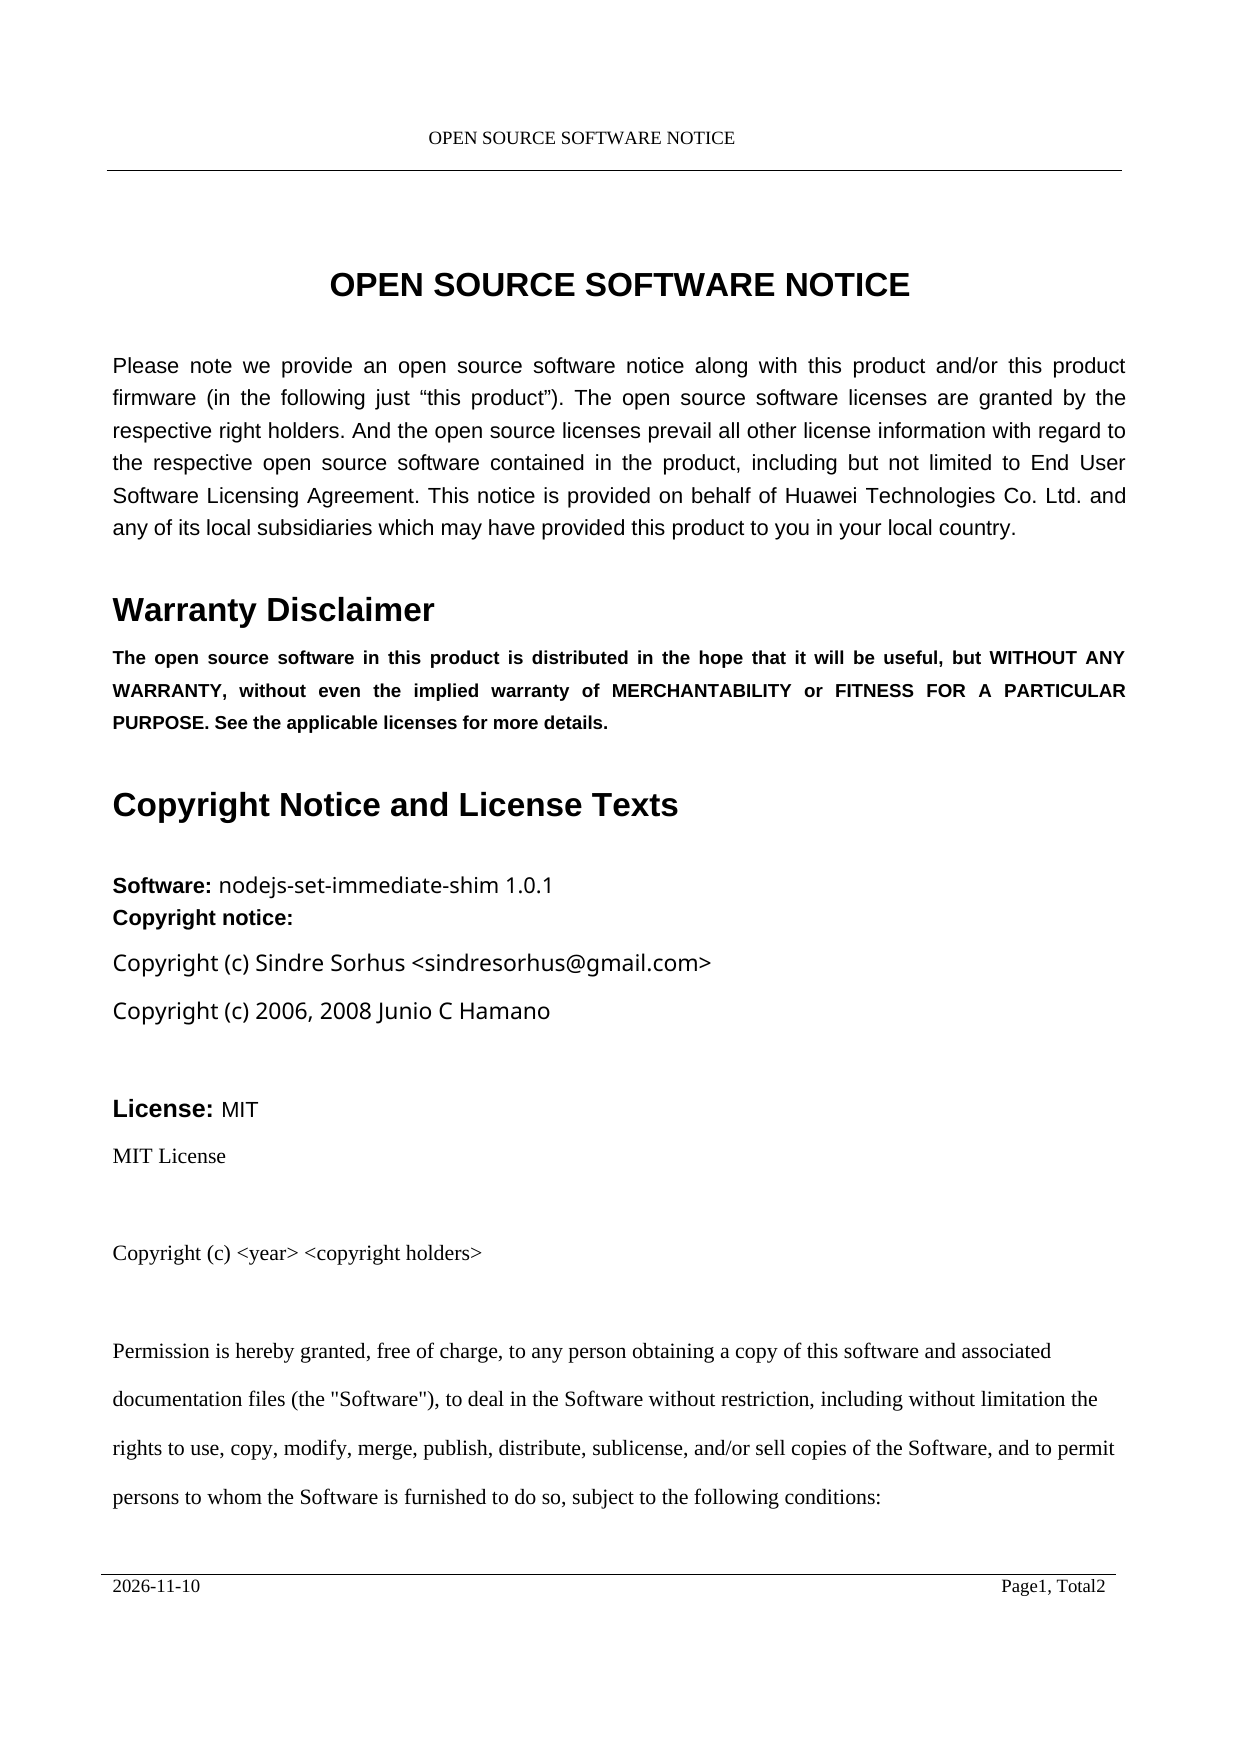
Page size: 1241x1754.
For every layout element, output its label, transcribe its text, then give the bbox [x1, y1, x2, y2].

text The open source software in this product is distributed in the hope that it will be useful, but WITHOUT ANY WARRANTY, without even the implied warranty of MERCHANTABILITY or FITNESS FOR A PARTICULAR PURPOSE. See the applicable licenses for more details. [112, 641, 1128, 739]
text Copyright notice: [112, 901, 1128, 934]
text License: MIT [112, 1092, 1128, 1125]
text Software: nodejs-set-immediate-shim 1.0.1 [112, 869, 1128, 901]
text Warranty Disclaimer [112, 576, 1128, 641]
text Please note we provide an open source software notice along with this product and/or this product firmware (in the following just “this product”). The open source software licenses are granted by the respective right holders. And the open source licenses prevail all other license information with regard to the respective open source software contained in the product, including but not limited to End User Software Licensing Agreement. This notice is provided on behalf of Huawei Technologies Co. Ltd. and any of its local subsidiaries which may have provided this product to you in your local country. [112, 349, 1128, 544]
text Copyright (c) 2006, 2008 Junio C Hamano [112, 995, 1128, 1076]
text OPEN SOURCE SOFTWARE NOTICE [112, 251, 1128, 316]
text Copyright (c) Sindre Sorhus <sindresorhus@gmail.com> [112, 947, 1128, 979]
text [112, 1139, 1128, 1513]
text Copyright Notice and License Texts [112, 771, 1128, 836]
